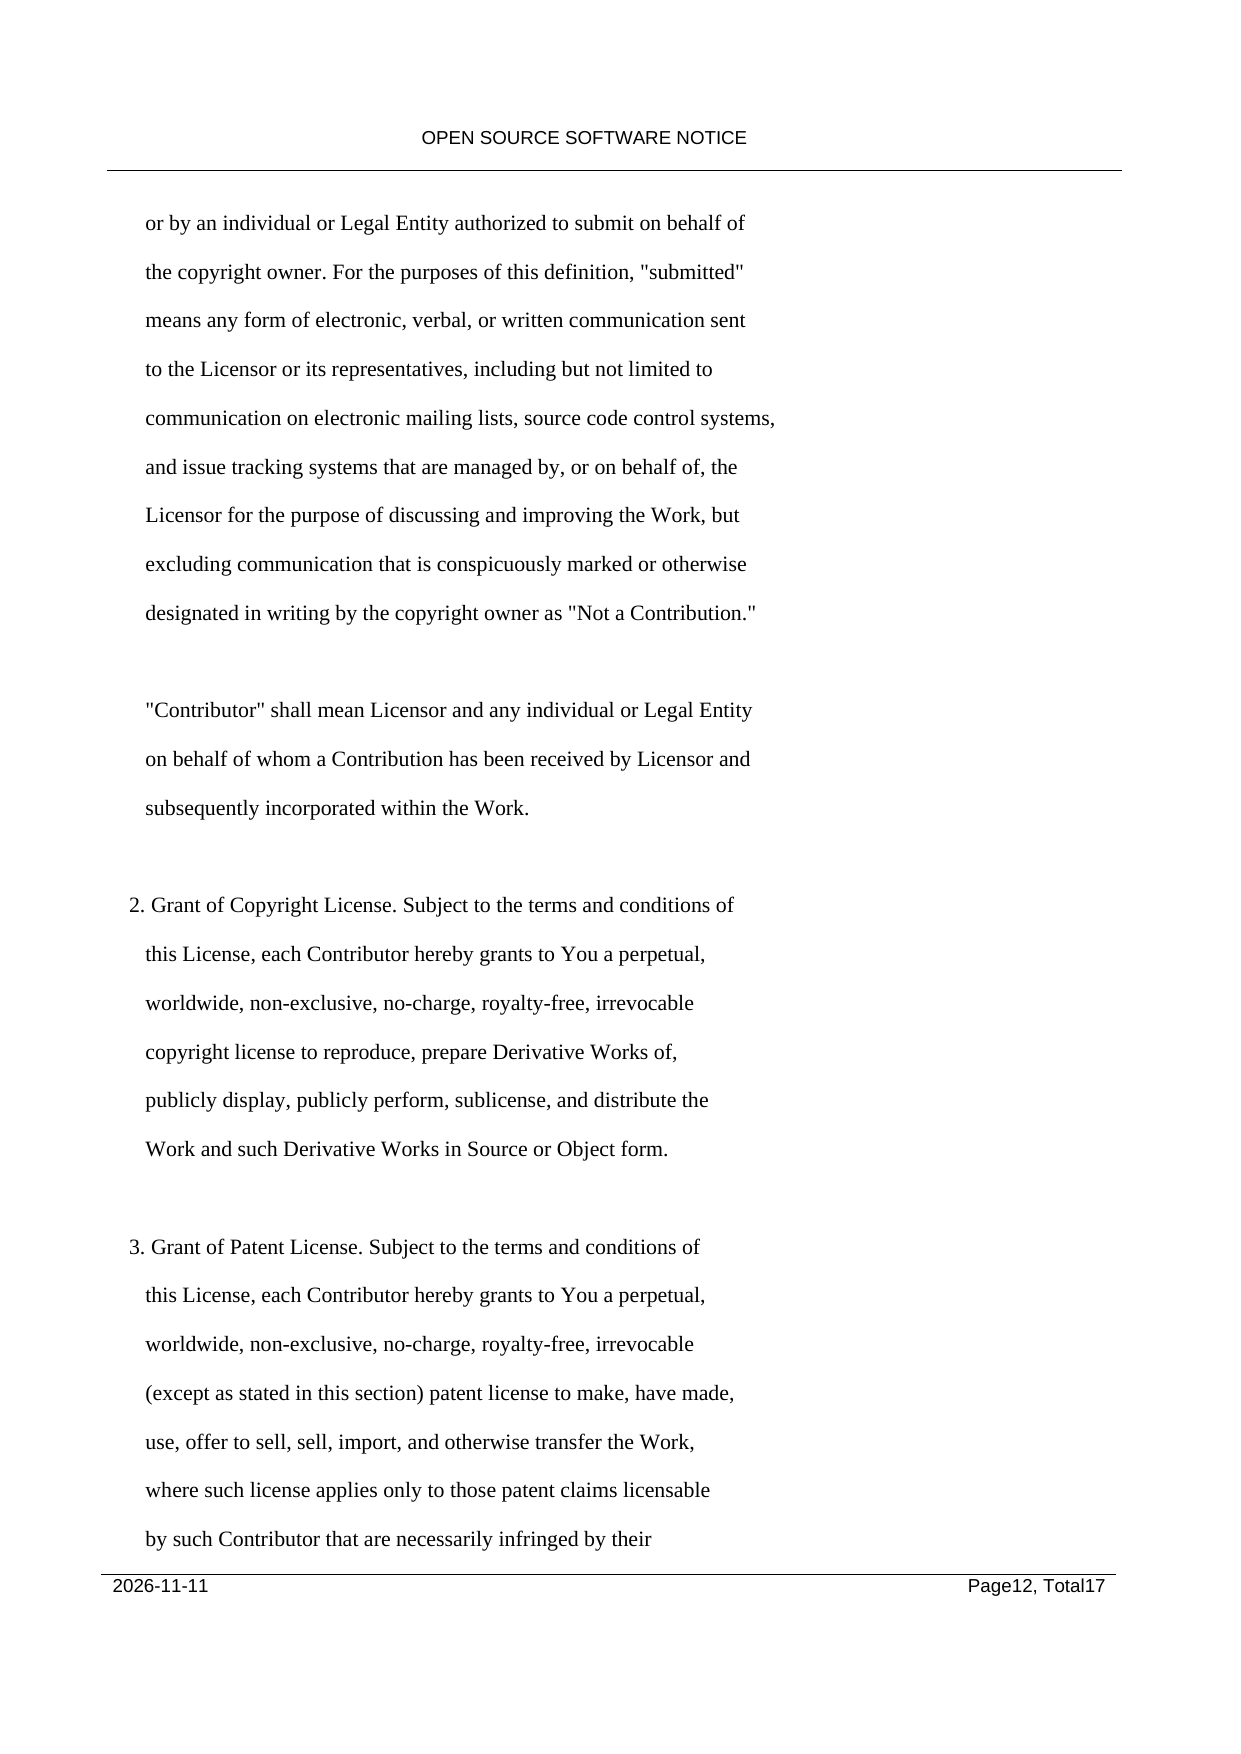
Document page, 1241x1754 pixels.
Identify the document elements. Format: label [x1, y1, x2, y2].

text [112, 206, 1128, 1555]
